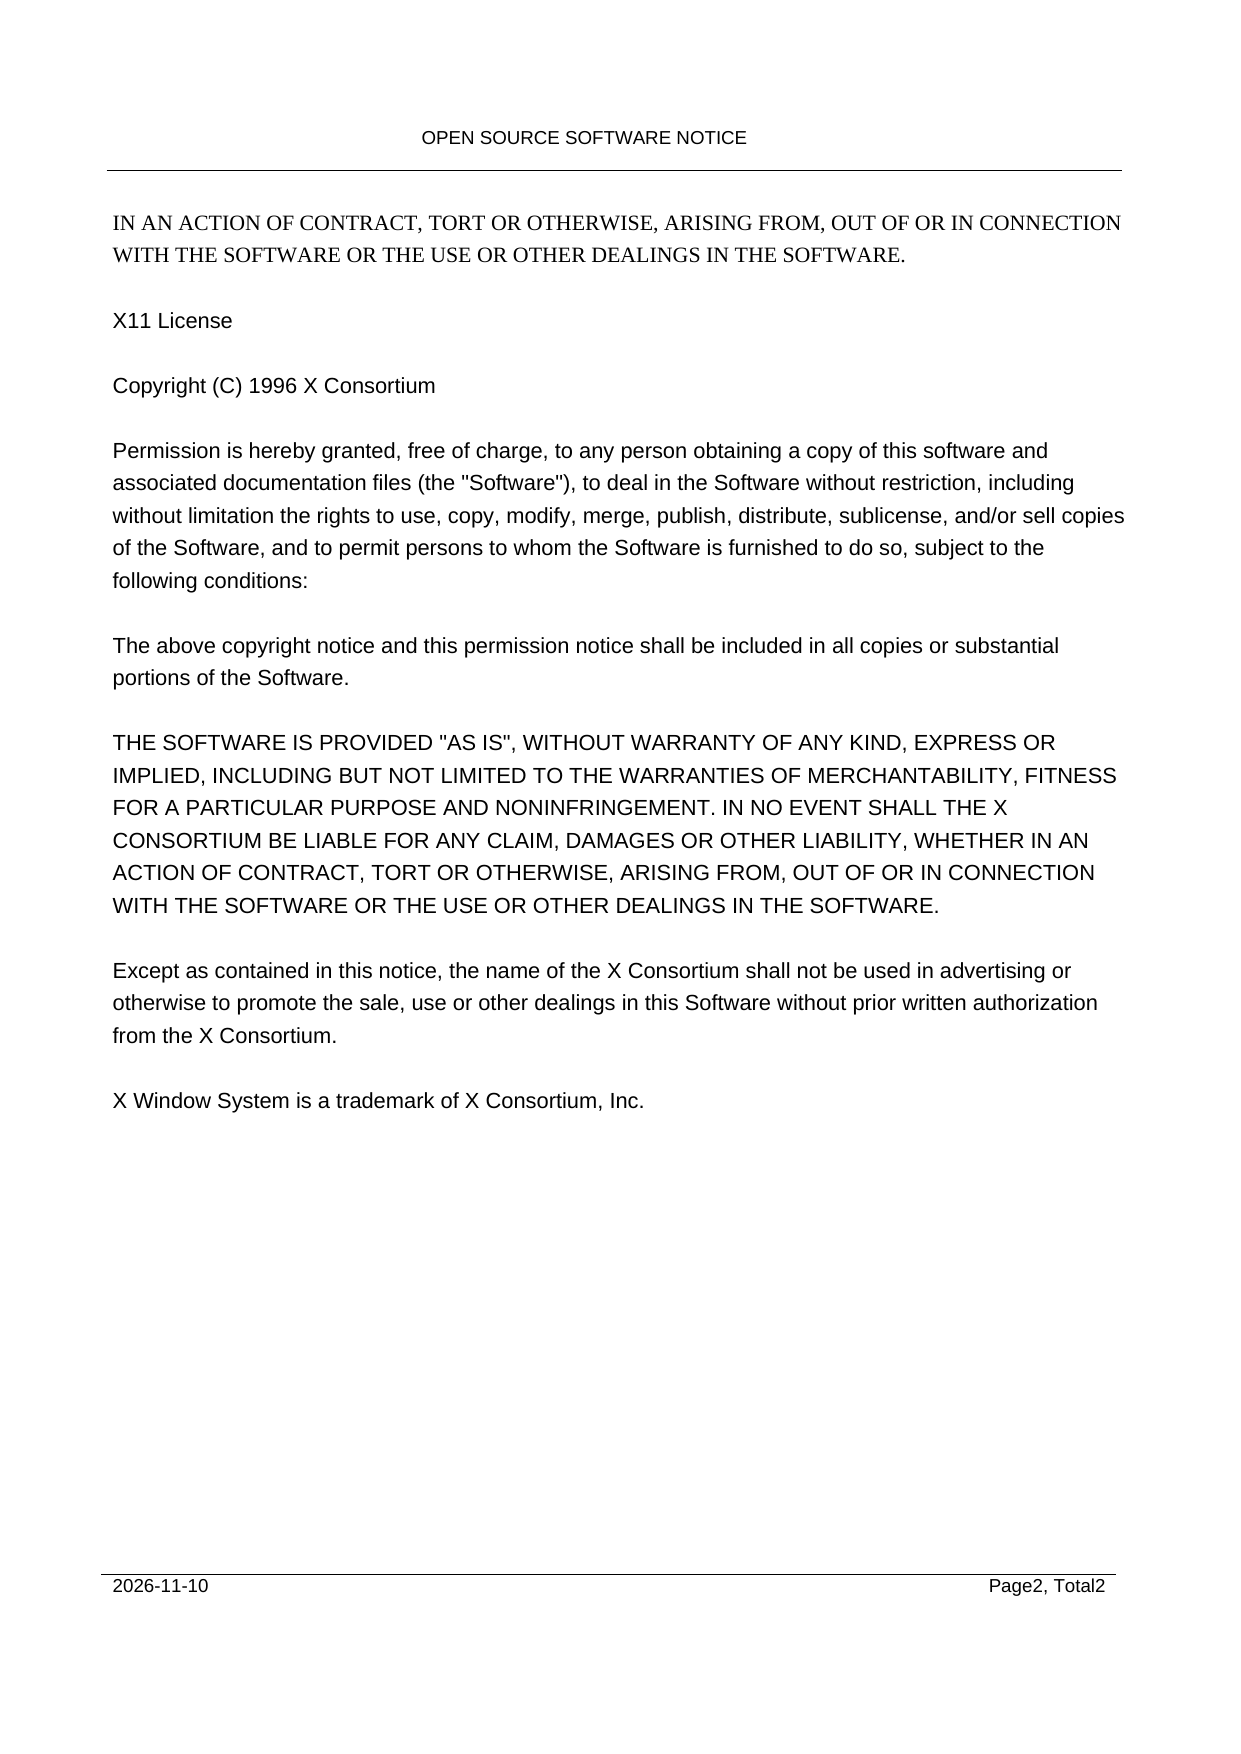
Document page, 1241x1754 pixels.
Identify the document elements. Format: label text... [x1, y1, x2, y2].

text Permission is hereby granted, free of charge, to any person obtaining a copy of this software and associated documentation files (the "Software"), to deal in the Software without restriction, including without limitation the rights to use, copy, modify, merge, publish, distribute, sublicense, and/or sell copies of the Software, and to permit persons to whom the Software is furnished to do so, subject to the following conditions: [112, 434, 1128, 596]
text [112, 206, 1128, 336]
text The above copyright notice and this permission notice shall be included in all copies or substantial portions of the Software. [112, 629, 1128, 694]
text THE SOFTWARE IS PROVIDED "AS IS", WITHOUT WARRANTY OF ANY KIND, EXPRESS OR IMPLIED, INCLUDING BUT NOT LIMITED TO THE WARRANTIES OF MERCHANTABILITY, FITNESS FOR A PARTICULAR PURPOSE AND NONINFRINGEMENT. IN NO EVENT SHALL THE X CONSORTIUM BE LIABLE FOR ANY CLAIM, DAMAGES OR OTHER LIABILITY, WHETHER IN AN ACTION OF CONTRACT, TORT OR OTHERWISE, ARISING FROM, OUT OF OR IN CONNECTION WITH THE SOFTWARE OR THE USE OR OTHER DEALINGS IN THE SOFTWARE. [112, 726, 1128, 921]
text X Window System is a trademark of X Consortium, Inc. [112, 1084, 1128, 1116]
text Except as contained in this notice, the name of the X Consortium shall not be used in advertising or otherwise to promote the sale, use or other dealings in this Software without prior written authorization from the X Consortium. [112, 954, 1128, 1051]
text Copyright (C) 1996 X Consortium [112, 369, 1128, 401]
